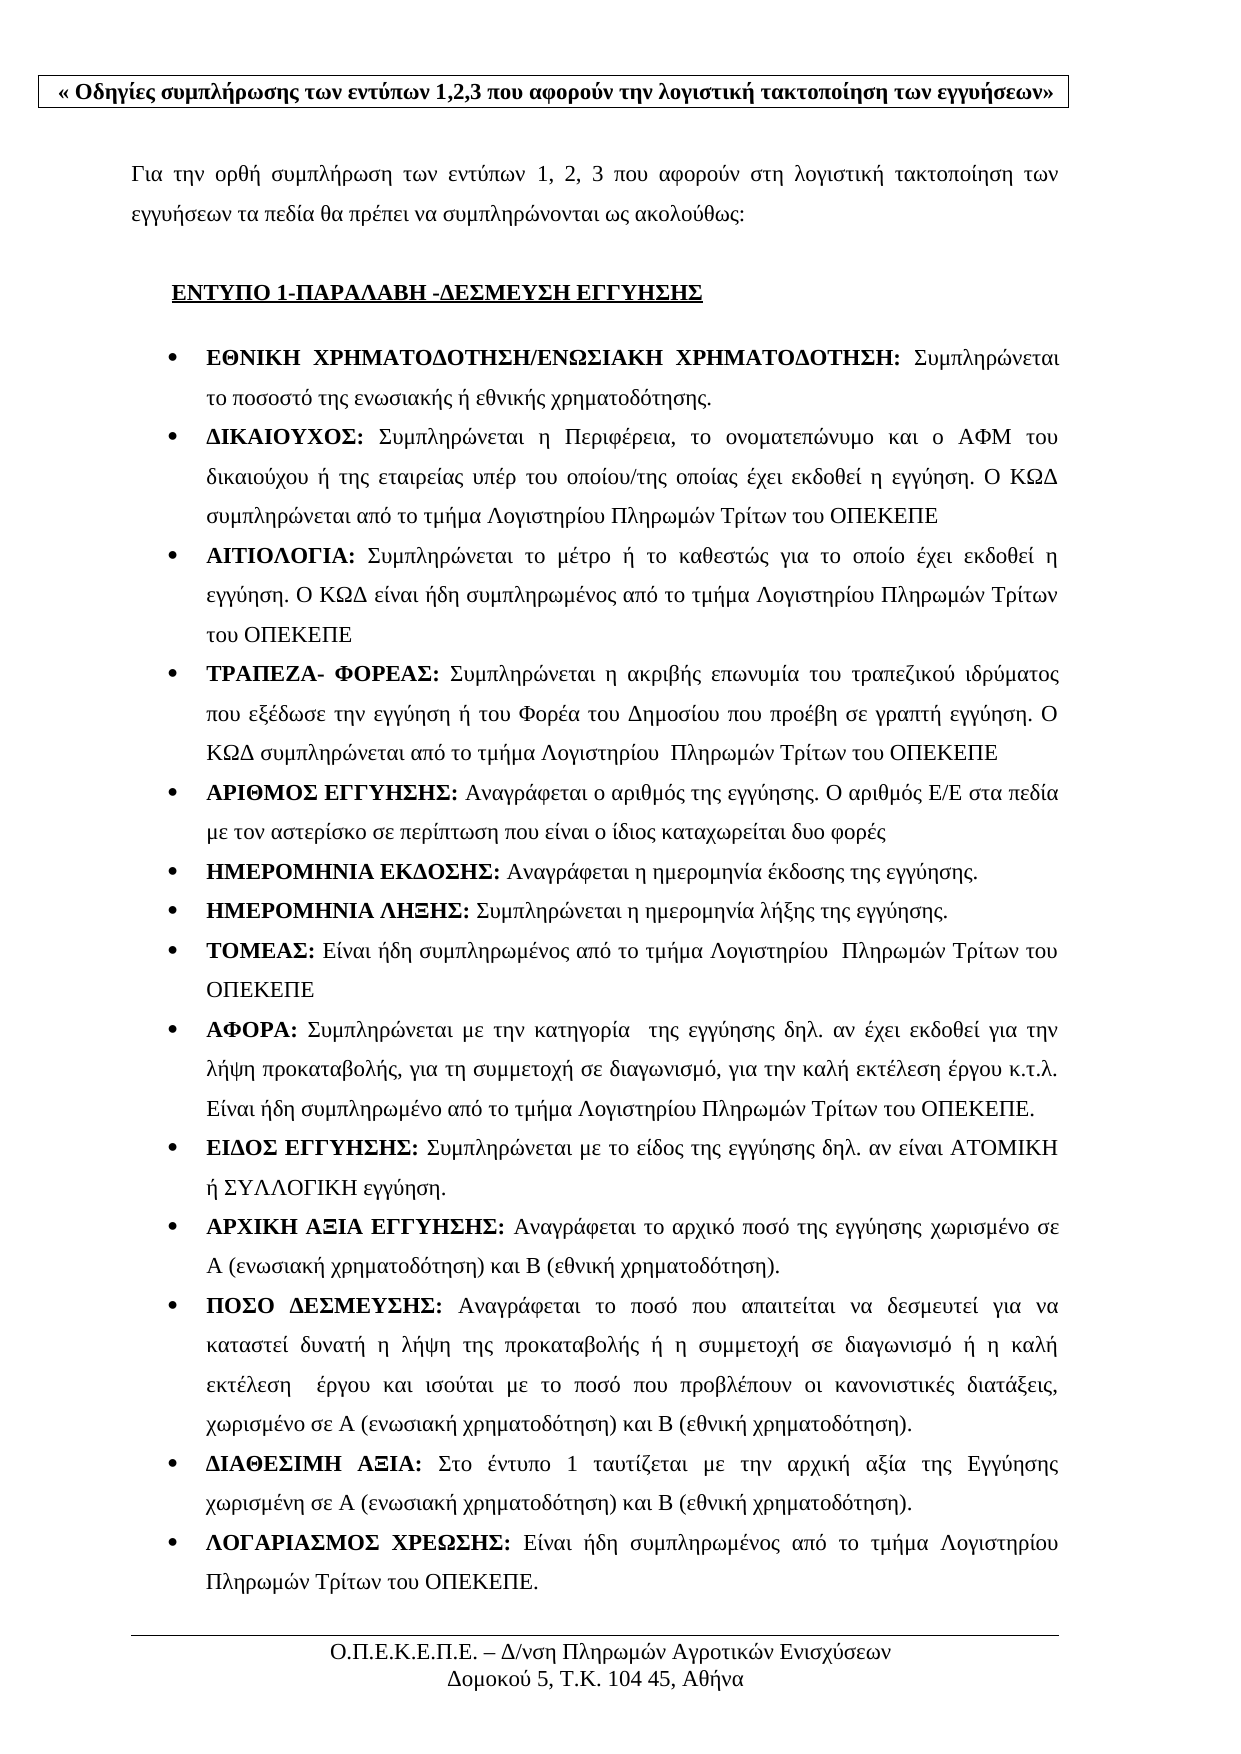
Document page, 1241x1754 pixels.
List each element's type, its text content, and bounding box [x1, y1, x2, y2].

list ΗΜΕΡΟΜΗΝΙΑ ΛΗΞΗΣ: Συμπληρώνεται η ημερομηνία λήξης της εγγύησης. [169, 899, 1059, 926]
list ΑΙΤΙΟΛΟΓΙΑ: Συμπληρώνεται το μέτρο ή το καθεστώς για το οποίο έχει εκδοθεί η εγγύηση. O ΚΩΔ είναι ήδη συμπληρωμένος από το τμήμα Λογιστηρίου Πληρωμών Τρίτων του ΟΠΕΚΕΠΕ [169, 544, 1059, 649]
list ΑΦΟΡΑ: Συμπληρώνεται με την κατηγορία της εγγύησης δηλ. αν έχει εκδοθεί για την λήψη προκαταβολής, για τη συμμετοχή σε διαγωνισμό, για την καλή εκτέλεση έργου κ.τ.λ. Είναι ήδη συμπληρωμένο από το τμήμα Λογιστηρίου Πληρωμών Τρίτων του ΟΠΕΚΕΠΕ. [169, 1018, 1059, 1123]
list ΑΡΧΙΚΗ ΑΞΙΑ ΕΓΓΥΗΣΗΣ: Αναγράφεται το αρχικό ποσό της εγγύησης χωρισμένο σε Α (ενωσιακή χρηματοδότηση) και Β (εθνική χρηματοδότηση). [169, 1215, 1059, 1281]
list ΠΟΣΟ ΔΕΣΜΕΥΣΗΣ: Αναγράφεται το ποσό που απαιτείται να δεσμευτεί για να καταστεί δυνατή η λήψη της προκαταβολής ή η συμμετοχή σε διαγωνισμό ή η καλή εκτέλεση έργου και ισούται με το ποσό που προβλέπουν οι κανονιστικές διατάξεις, χωρισμένο σε Α (ενωσιακή χρηματοδότηση) και Β (εθνική χρηματοδότηση). [169, 1294, 1059, 1439]
text Για την ορθή συμπλήρωση των εντύπων 1, 2, 3 που αφορούν στη λογιστική τακτοποίηση των εγγυήσεων τα πεδία θα πρέπει να συμπληρώνονται ως ακολούθως: [131, 160, 1059, 226]
list ΛΟΓΑΡΙΑΣΜΟΣ ΧΡΕΩΣΗΣ: Είναι ήδη συμπληρωμένος από το τμήμα Λογιστηρίου Πληρωμών Τρίτων του ΟΠΕΚΕΠΕ. [168, 1531, 1059, 1597]
subtitle ΕΝΤΥΠΟ 1-ΠΑΡΑΛΑΒΗ -ΔΕΣΜΕΥΣΗ ΕΓΓΥΗΣΗΣ [131, 279, 1059, 305]
list ΕΘΝΙΚΗ ΧΡΗΜΑΤΟΔΟΤΗΣΗ/ΕΝΩΣΙΑΚΗ ΧΡΗΜΑΤΟΔΟΤΗΣΗ: Συμπληρώνεται το ποσοστό της ενωσιακής ή εθνικής χρηματοδότησης. [169, 347, 1059, 413]
list ΤΟΜΕΑΣ: Είναι ήδη συμπληρωμένος από το τμήμα Λογιστηρίου Πληρωμών Τρίτων του ΟΠΕΚΕΠΕ [169, 939, 1059, 1005]
text « Οδηγίες συμπλήρωσης των εντύπων 1,2,3 που αφορούν την λογιστική τακτοποίηση των εγγυήσεων» [39, 76, 1068, 107]
list ΗΜΕΡΟΜΗΝΙΑ ΕΚΔΟΣΗΣ: Αναγράφεται η ημερομηνία έκδοσης της εγγύησης. [169, 860, 1059, 886]
list ΑΡΙΘΜΟΣ ΕΓΓΥΗΣΗΣ: Αναγράφεται ο αριθμός της εγγύησης. Ο αριθμός Ε/Ε στα πεδία με τον αστερίσκο σε περίπτωση που είναι ο ίδιος καταχωρείται δυο φορές [169, 781, 1059, 847]
list ΤΡΑΠΕΖΑ- ΦΟΡΕΑΣ: Συμπληρώνεται η ακριβής επωνυμία του τραπεζικού ιδρύματος που εξέδωσε την εγγύηση ή του Φορέα του Δημοσίου που προέβη σε γραπτή εγγύηση. Ο ΚΩΔ συμπληρώνεται από το τμήμα Λογιστηρίου Πληρωμών Τρίτων του ΟΠΕΚΕΠΕ [169, 663, 1059, 768]
list ΕΙΔΟΣ ΕΓΓΥΗΣΗΣ: Συμπληρώνεται με το είδος της εγγύησης δηλ. αν είναι ΑΤΟΜΙΚΗ ή ΣΥΛΛΟΓΙΚΗ εγγύηση. [169, 1136, 1059, 1202]
list ΔΙΑΘΕΣΙΜΗ ΑΞΙΑ: Στο έντυπο 1 ταυτίζεται με την αρχική αξία της Εγγύησης χωρισμένη σε Α (ενωσιακή χρηματοδότηση) και Β (εθνική χρηματοδότηση). [168, 1452, 1059, 1518]
list ΔΙΚΑΙΟΥΧΟΣ: Συμπληρώνεται η Περιφέρεια, το ονοματεπώνυμο και ο ΑΦΜ του δικαιούχου ή της εταιρείας υπέρ του οποίου/της οποίας έχει εκδοθεί η εγγύηση. Ο ΚΩΔ συμπληρώνεται από το τμήμα Λογιστηρίου Πληρωμών Τρίτων του ΟΠΕΚΕΠΕ [169, 426, 1059, 531]
